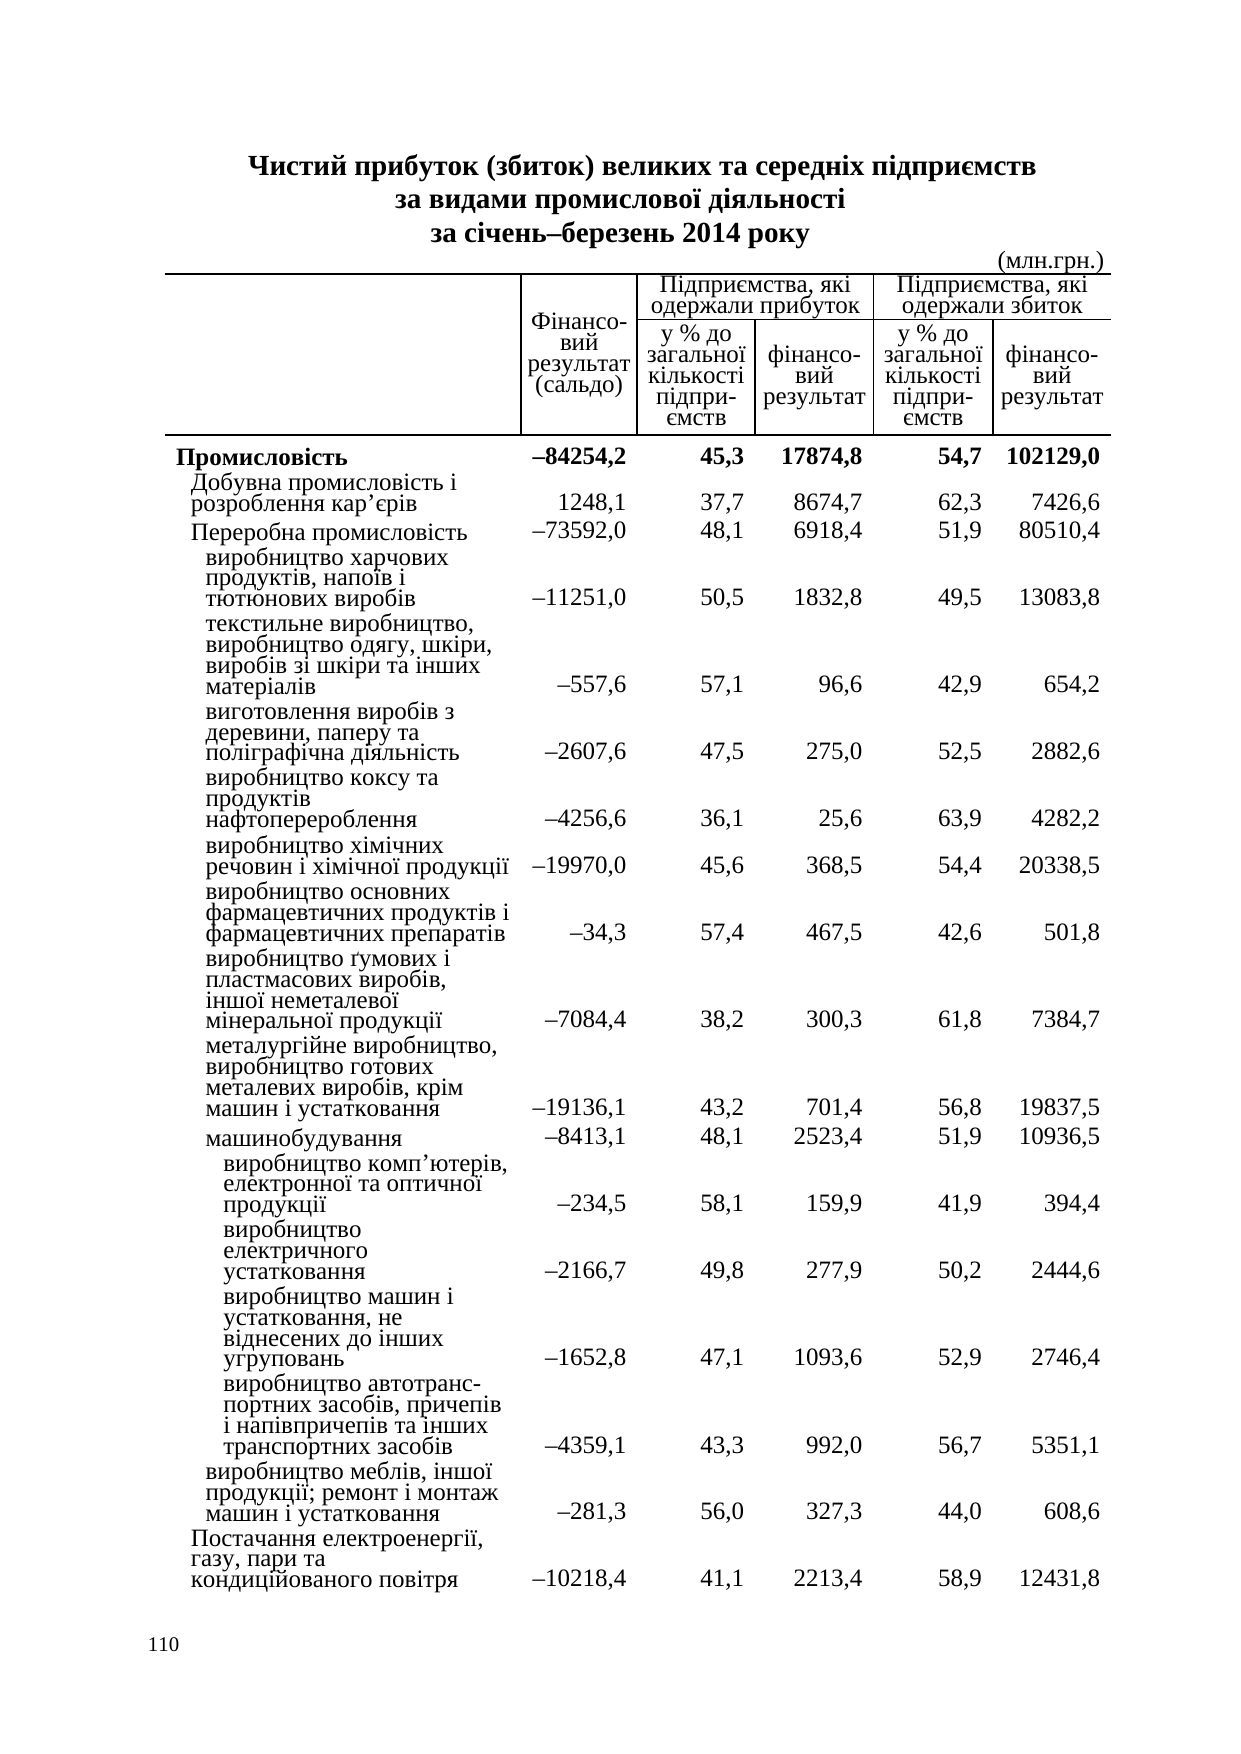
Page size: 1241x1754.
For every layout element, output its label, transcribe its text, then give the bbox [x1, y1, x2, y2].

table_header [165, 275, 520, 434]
text за січень–березень 2014 року [148, 215, 1092, 248]
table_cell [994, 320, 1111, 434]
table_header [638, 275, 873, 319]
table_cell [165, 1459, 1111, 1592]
text (млн.грн.) [148, 248, 1122, 273]
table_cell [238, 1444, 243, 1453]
text Чистий прибуток (збиток) великих та середніх підприємств [148, 148, 1137, 181]
text за видами промислової діяльності [148, 181, 1092, 215]
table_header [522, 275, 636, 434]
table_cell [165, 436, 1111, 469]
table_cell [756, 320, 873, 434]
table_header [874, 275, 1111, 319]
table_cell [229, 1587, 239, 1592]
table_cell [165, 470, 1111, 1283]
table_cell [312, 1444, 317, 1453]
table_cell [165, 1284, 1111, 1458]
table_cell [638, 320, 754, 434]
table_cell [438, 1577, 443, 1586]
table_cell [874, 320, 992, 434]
